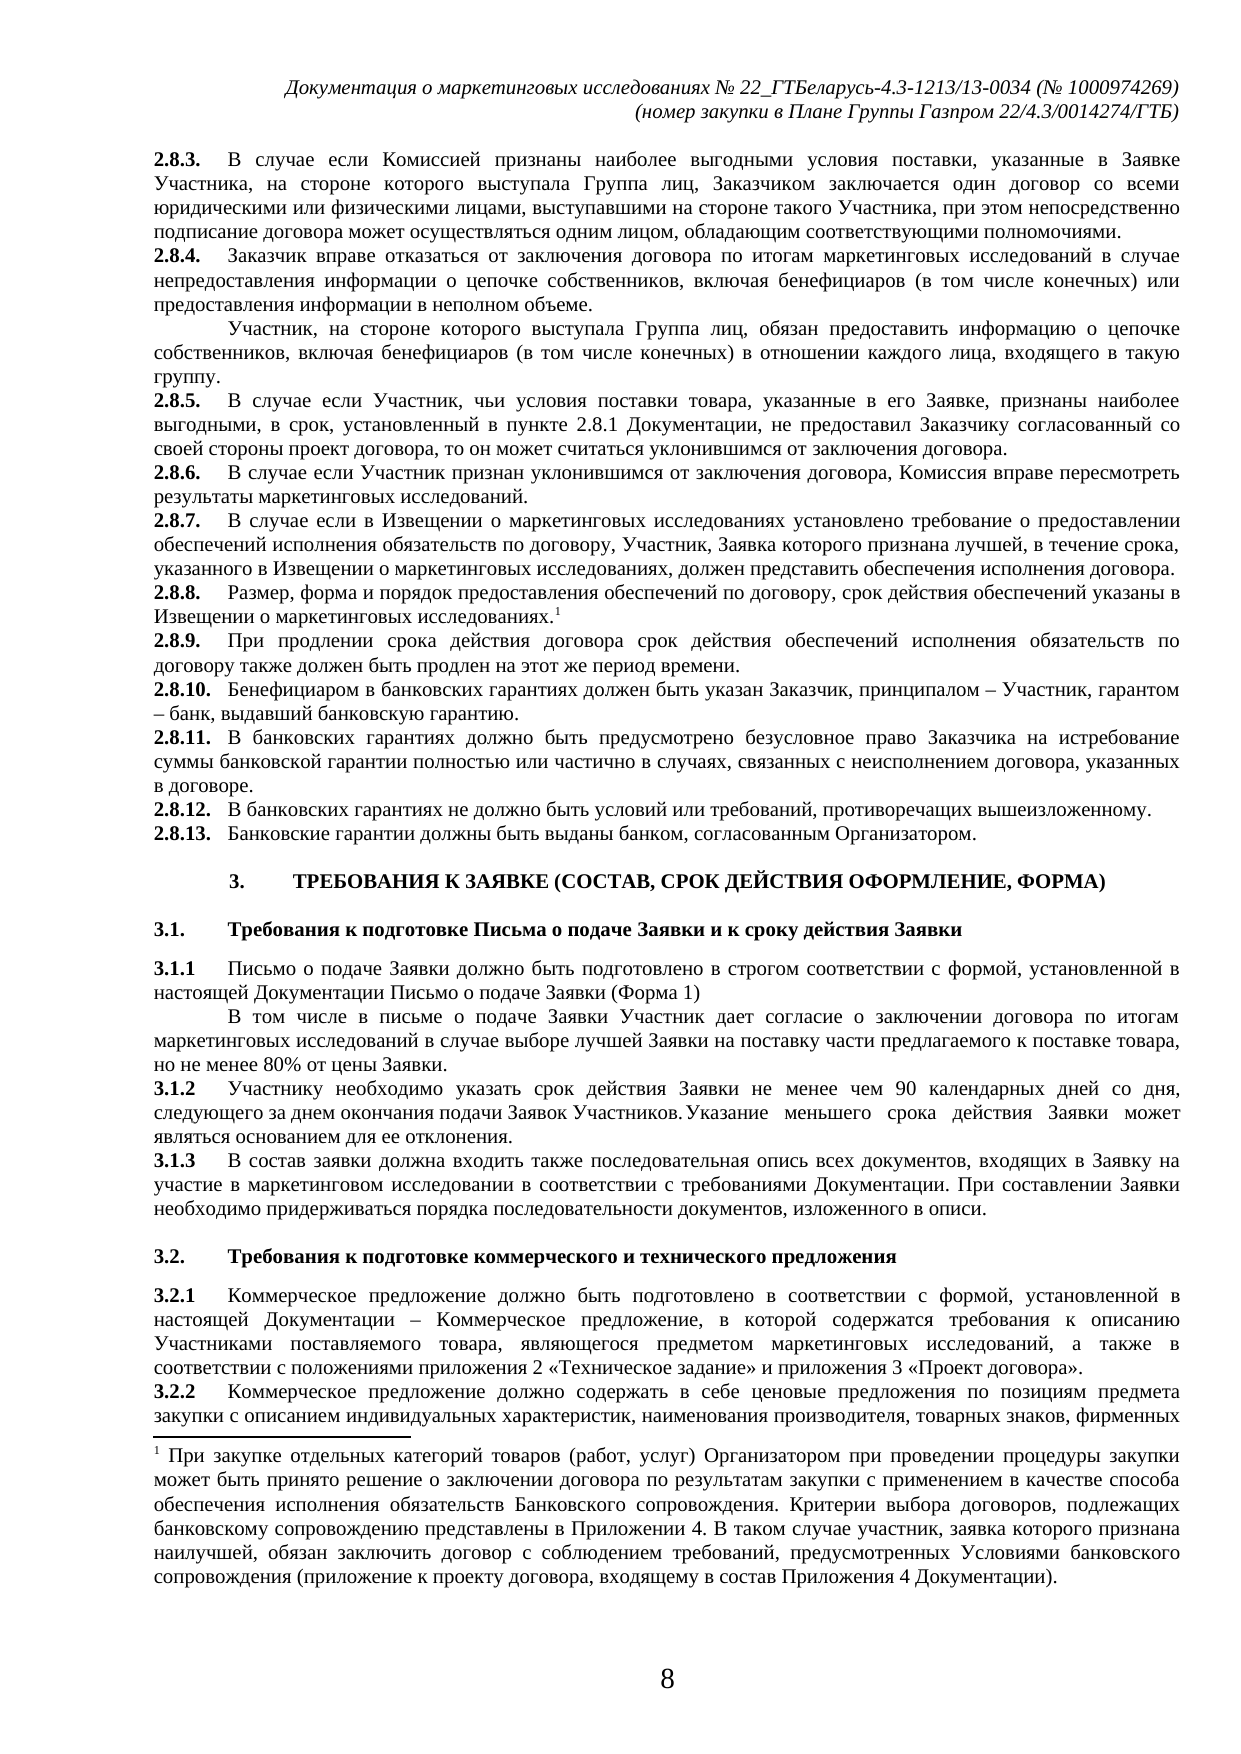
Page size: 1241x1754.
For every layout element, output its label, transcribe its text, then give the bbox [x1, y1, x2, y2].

list При продлении срока действия договора срок действия обеспечений исполнения обязательств по договору также должен быть продлен на этот же период времени. [153, 628, 1181, 677]
list В случае если Участник признан уклонившимся от заключения договора, Комиссия вправе пересмотреть результаты маркетинговых исследований. [153, 460, 1181, 508]
list Коммерческое предложение должно быть подготовлено в соответствии с формой, установленной в настоящей Документации – Коммерческое предложение, в которой содержатся требования к описанию Участниками поставляемого товара, являющегося предметом маркетинговых исследований, а также в соответствии с положениями приложения 2 «Техническое задание» и приложения 3 «Проект договора». [153, 1283, 1181, 1379]
list Банковские гарантии должны быть выданы банком, согласованным Организатором. [153, 821, 1181, 845]
list В случае если в Извещении о маркетинговых исследованиях установлено требование о предоставлении обеспечений исполнения обязательств по договору, Участник, Заявка которого признана лучшей, в течение срока, указанного в Извещении о маркетинговых исследованиях, должен представить обеспечения исполнения договора. [153, 508, 1181, 580]
list Требования к подготовке Письма о подаче Заявки и к сроку действия Заявки [153, 917, 1181, 941]
list Письмо о подаче Заявки должно быть подготовлено в строгом соответствии с формой, установленной в настоящей Документации Письмо о подаче Заявки (Форма 1) [153, 956, 1181, 1004]
text В том числе в письме о подаче Заявки Участник дает согласие о заключении договора по итогам маркетинговых исследований в случае выборе лучшей Заявки на поставку части предлагаемого к поставке товара, но не менее 80% от цены Заявки. [153, 1004, 1181, 1076]
list В банковских гарантиях не должно быть условий или требований, противоречащих вышеизложенному. [153, 797, 1181, 821]
list Требования к подготовке коммерческого и технического предложения [153, 1244, 1181, 1268]
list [153, 1379, 1181, 1427]
list Размер, форма и порядок предоставления обеспечений по договору, срок действия обеспечений указаны в Извещении о маркетинговых исследованиях. [153, 580, 1181, 628]
list В случае если Участник, чьи условия поставки товара, указанные в его Заявке, признаны наиболее выгодными, в срок, установленный в пункте 2.8.1 Документации, не предоставил Заказчику согласованный со своей стороны проект договора, то он может считаться уклонившимся от заключения договора. [153, 388, 1181, 460]
list В случае если Комиссией признаны наиболее выгодными условия поставки, указанные в Заявке Участника, на стороне которого выступала Группа лиц, Заказчиком заключается один договор со всеми юридическими или физическими лицами, выступавшими на стороне такого Участника, при этом непосредственно подписание договора может осуществляться одним лицом, обладающим соответствующими полномочиями. [153, 147, 1181, 243]
list Участнику необходимо указать срок действия Заявки не менее чем 90 календарных дней со дня, следующего за днем окончания подачи Заявок Участников. Указание меньшего срока действия Заявки может являться основанием для ее отклонения. [153, 1076, 1181, 1148]
text Участник, на стороне которого выступала Группа лиц, обязан предоставить информацию о цепочке собственников, включая бенефициаров (в том числе конечных) в отношении каждого лица, входящего в такую группу. [153, 316, 1181, 388]
list Заказчик вправе отказаться от заключения договора по итогам маркетинговых исследований в случае непредоставления информации о цепочке собственников, включая бенефициаров (в том числе конечных) или предоставления информации в неполном объеме. [153, 243, 1181, 316]
list В состав заявки должна входить также последовательная опись всех документов, входящих в Заявку на участие в маркетинговом исследовании в соответствии с требованиями Документации. При составлении Заявки необходимо придерживаться порядка последовательности документов, изложенного в описи. [153, 1148, 1181, 1220]
list ТРЕБОВАНИЯ К ЗАЯВКЕ (состав, срок действия оформление, форма) [153, 869, 1181, 893]
list В банковских гарантиях должно быть предусмотрено безусловное право Заказчика на истребование суммы банковской гарантии полностью или частично в случаях, связанных с неисполнением договора, указанных в договоре. [153, 725, 1181, 797]
list Бенефициаром в банковских гарантиях должен быть указан Заказчик, принципалом – Участник, гарантом – банк, выдавший банковскую гарантию. [153, 677, 1181, 725]
